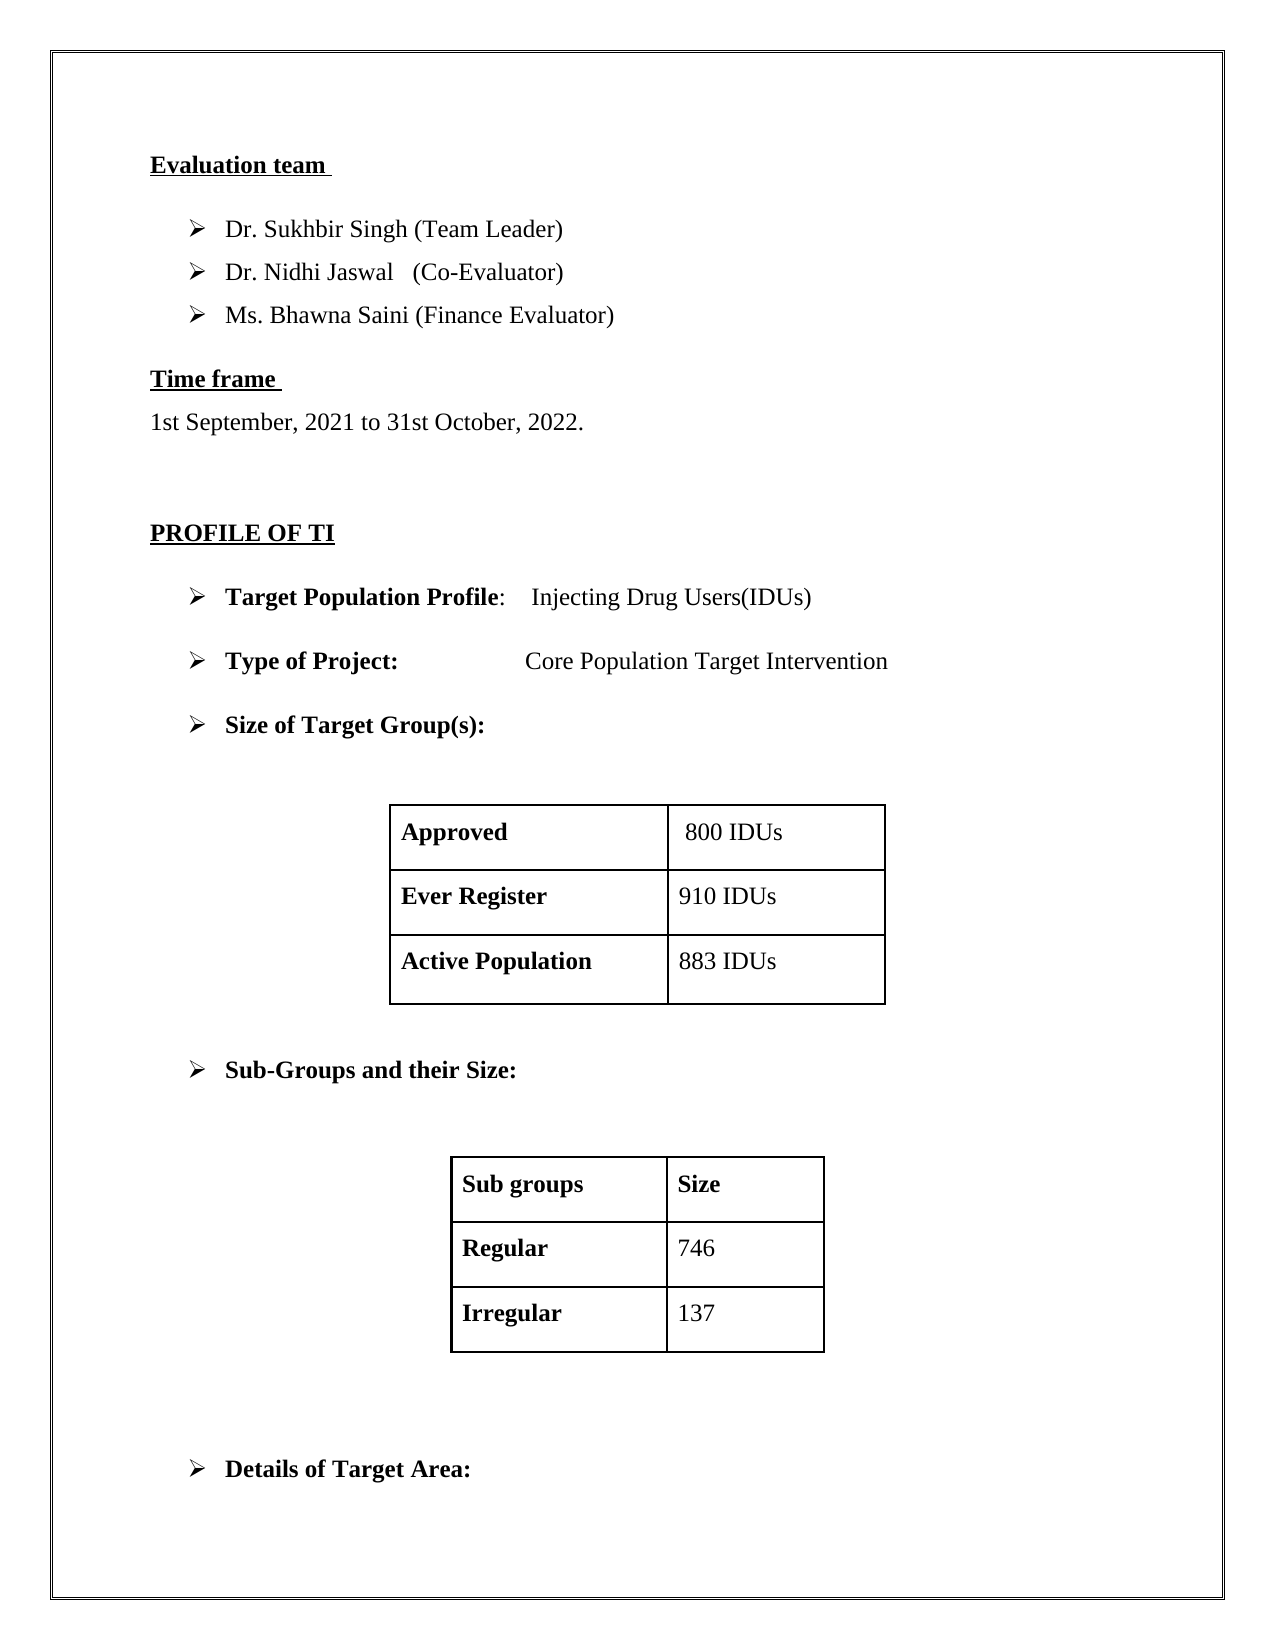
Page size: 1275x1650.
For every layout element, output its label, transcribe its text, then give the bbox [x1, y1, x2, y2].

list Sub-Groups and their Size: [187, 1055, 1125, 1084]
list Type of Project: Core Population Target Intervention [187, 646, 1125, 675]
table_header 800 IDUs [669, 806, 884, 869]
list Dr. Nidhi Jaswal (Co-Evaluator) [187, 257, 1125, 286]
text Evaluation team [150, 150, 1125, 179]
table_cell 883 IDUs [669, 936, 884, 1003]
text 1st September, 2021 to 31st October, 2022. [150, 407, 1125, 436]
table_header Sub groups [453, 1158, 666, 1221]
table_header Size [668, 1158, 823, 1221]
table_header Approved [391, 806, 667, 869]
list Target Population Profile: Injecting Drug Users(IDUs) [187, 582, 1125, 611]
table_cell 137 [668, 1288, 823, 1351]
text Time frame [150, 364, 1125, 393]
list Dr. Sukhbir Singh (Team Leader) [187, 214, 1125, 243]
table_cell Regular [453, 1223, 666, 1286]
table_cell Active Population [391, 936, 667, 1003]
list Ms. Bhawna Saini (Finance Evaluator) [187, 300, 1125, 329]
list Details of Target Area: [187, 1454, 1125, 1482]
table_cell 910 IDUs [669, 871, 884, 934]
table_cell Ever Register [391, 871, 667, 934]
list Size of Target Group(s): [187, 710, 1125, 739]
text PROFILE OF TI [150, 518, 1125, 547]
table_cell Irregular [453, 1288, 666, 1351]
table_cell 746 [668, 1223, 823, 1286]
